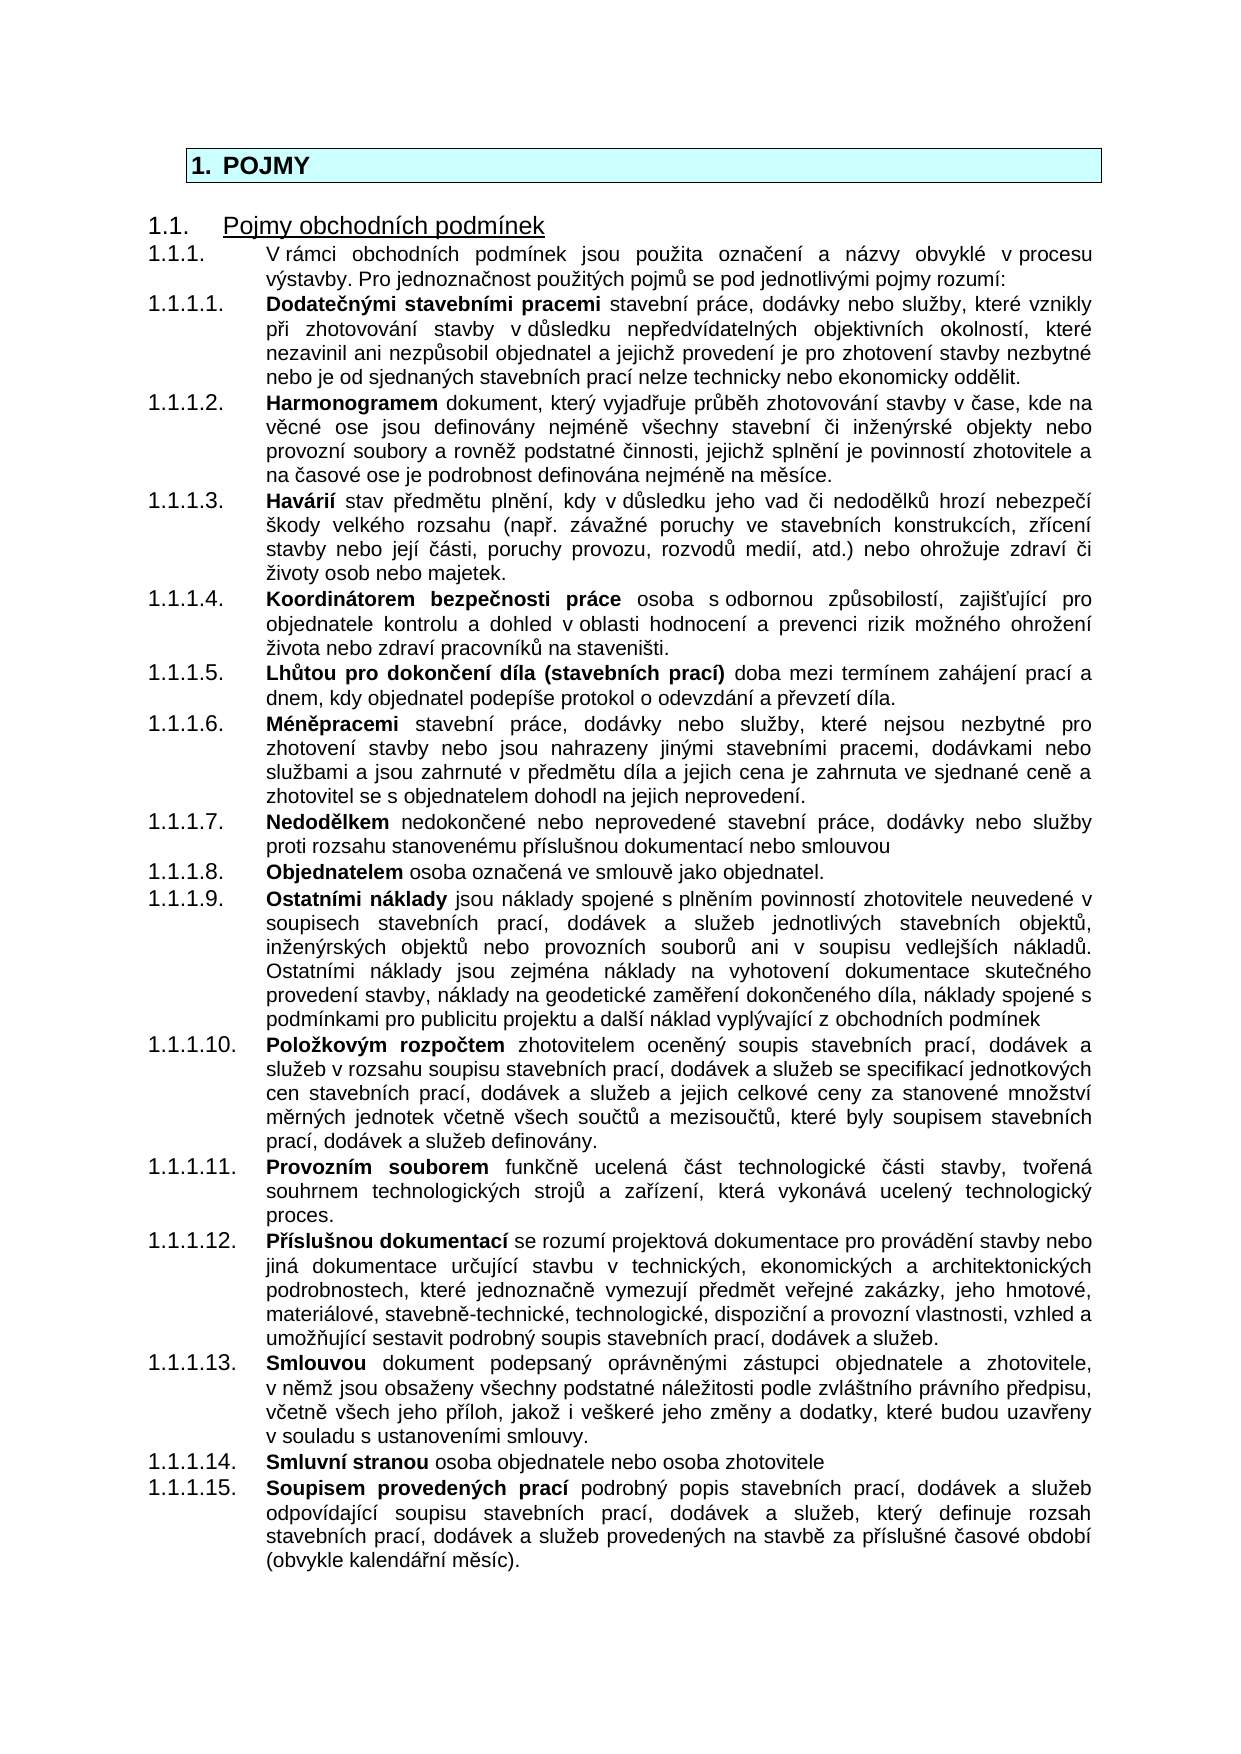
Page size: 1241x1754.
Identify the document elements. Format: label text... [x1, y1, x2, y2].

list Havárií stav předmětu plnění, kdy v důsledku jeho vad či nedodělků hrozí nebezpečí škody velkého rozsahu (např. závažné poruchy ve stavebních konstrukcích, zřícení stavby nebo její části, poruchy provozu, rozvodů medií, atd.) nebo ohrožuje zdraví či životy osob nebo majetek. [148, 487, 1093, 585]
text Pojmy [187, 149, 1101, 182]
list Nedodělkem nedokončené nebo neprovedené stavební práce, dodávky nebo služby proti rozsahu stanovenému příslušnou dokumentací nebo smlouvou [148, 808, 1093, 858]
list Smlouvou dokument podepsaný oprávněnými zástupci objednatele a zhotovitele, v němž jsou obsaženy všechny podstatné náležitosti podle zvláštního právního předpisu, včetně všech jeho příloh, jakož i veškeré jeho změny a dodatky, které budou uzavřeny v souladu s ustanoveními smlouvy. [148, 1349, 1093, 1448]
list Lhůtou pro dokončení díla (stavebních prací) doba mezi termínem zahájení prací a dnem, kdy objednatel podepíše protokol o odevzdání a převzetí díla. [148, 659, 1093, 710]
list Položkovým rozpočtem zhotovitelem oceněný soupis stavebních prací, dodávek a služeb v rozsahu soupisu stavebních prací, dodávek a služeb se specifikací jednotkových cen stavebních prací, dodávek a služeb a jejich celkové ceny za stanovené množství měrných jednotek včetně všech součtů a mezisoučtů, které byly soupisem stavebních prací, dodávek a služeb definovány. [148, 1031, 1093, 1153]
list Ostatními náklady jsou náklady spojené s plněním povinností zhotovitele neuvedené v soupisech stavebních prací, dodávek a služeb jednotlivých stavebních objektů, inženýrských objektů nebo provozních souborů ani v soupisu vedlejších nákladů. Ostatními náklady jsou zejména náklady na vyhotovení dokumentace skutečného provedení stavby, náklady na geodetické zaměření dokončeného díla, náklady spojené s podmínkami pro publicitu projektu a další náklad vyplývající z obchodních podmínek [148, 884, 1093, 1031]
list Objednatelem osoba označená ve smlouvě jako objednatel. [148, 858, 1093, 884]
list Harmonogramem dokument, který vyjadřuje průběh zhotovování stavby v čase, kde na věcné ose jsou definovány nejméně všechny stavební či inženýrské objekty nebo provozní soubory a rovněž podstatné činnosti, jejichž splnění je povinností zhotovitele a na časové ose je podrobnost definována nejméně na měsíce. [148, 389, 1093, 487]
list Soupisem provedených prací podrobný popis stavebních prací, dodávek a služeb odpovídající soupisu stavebních prací, dodávek a služeb, který definuje rozsah stavebních prací, dodávek a služeb provedených na stavbě za příslušné časové období (obvykle kalendářní měsíc). [148, 1474, 1093, 1572]
list Dodatečnými stavebními pracemi stavební práce, dodávky nebo služby, které vznikly při zhotovování stavby v důsledku nepředvídatelných objektivních okolností, které nezavinil ani nezpůsobil objednatel a jejichž provedení je pro zhotovení stavby nezbytné nebo je od sjednaných stavebních prací nelze technicky nebo ekonomicky oddělit. [148, 290, 1093, 389]
list Pojmy obchodních podmínek [148, 211, 1093, 240]
list Méněpracemi stavební práce, dodávky nebo služby, které nejsou nezbytné pro zhotovení stavby nebo jsou nahrazeny jinými stavebními pracemi, dodávkami nebo službami a jsou zahrnuté v předmětu díla a jejich cena je zahrnuta ve sjednané ceně a zhotovitel se s objednatelem dohodl na jejich neprovedení. [148, 710, 1093, 808]
list Příslušnou dokumentací se rozumí projektová dokumentace pro provádění stavby nebo jiná dokumentace určující stavbu v technických, ekonomických a architektonických podrobnostech, které jednoznačně vymezují předmět veřejné zakázky, jeho hmotové, materiálové, stavebně-technické, technologické, dispoziční a provozní vlastnosti, vzhled a umožňující sestavit podrobný soupis stavebních prací, dodávek a služeb. [148, 1227, 1093, 1349]
list V rámci obchodních podmínek jsou použita označení a názvy obvyklé v procesu výstavby. Pro jednoznačnost použitých pojmů se pod jednotlivými pojmy rozumí: [148, 240, 1093, 290]
list Koordinátorem bezpečnosti práce osoba s odbornou způsobilostí, zajišťující pro objednatele kontrolu a dohled v oblasti hodnocení a prevenci rizik možného ohrožení života nebo zdraví pracovníků na staveništi. [148, 585, 1093, 659]
list Smluvní stranou osoba objednatele nebo osoba zhotovitele [148, 1448, 1093, 1474]
list Provozním souborem funkčně ucelená část technologické části stavby, tvořená souhrnem technologických strojů a zařízení, která vykonává ucelený technologický proces. [148, 1153, 1093, 1227]
